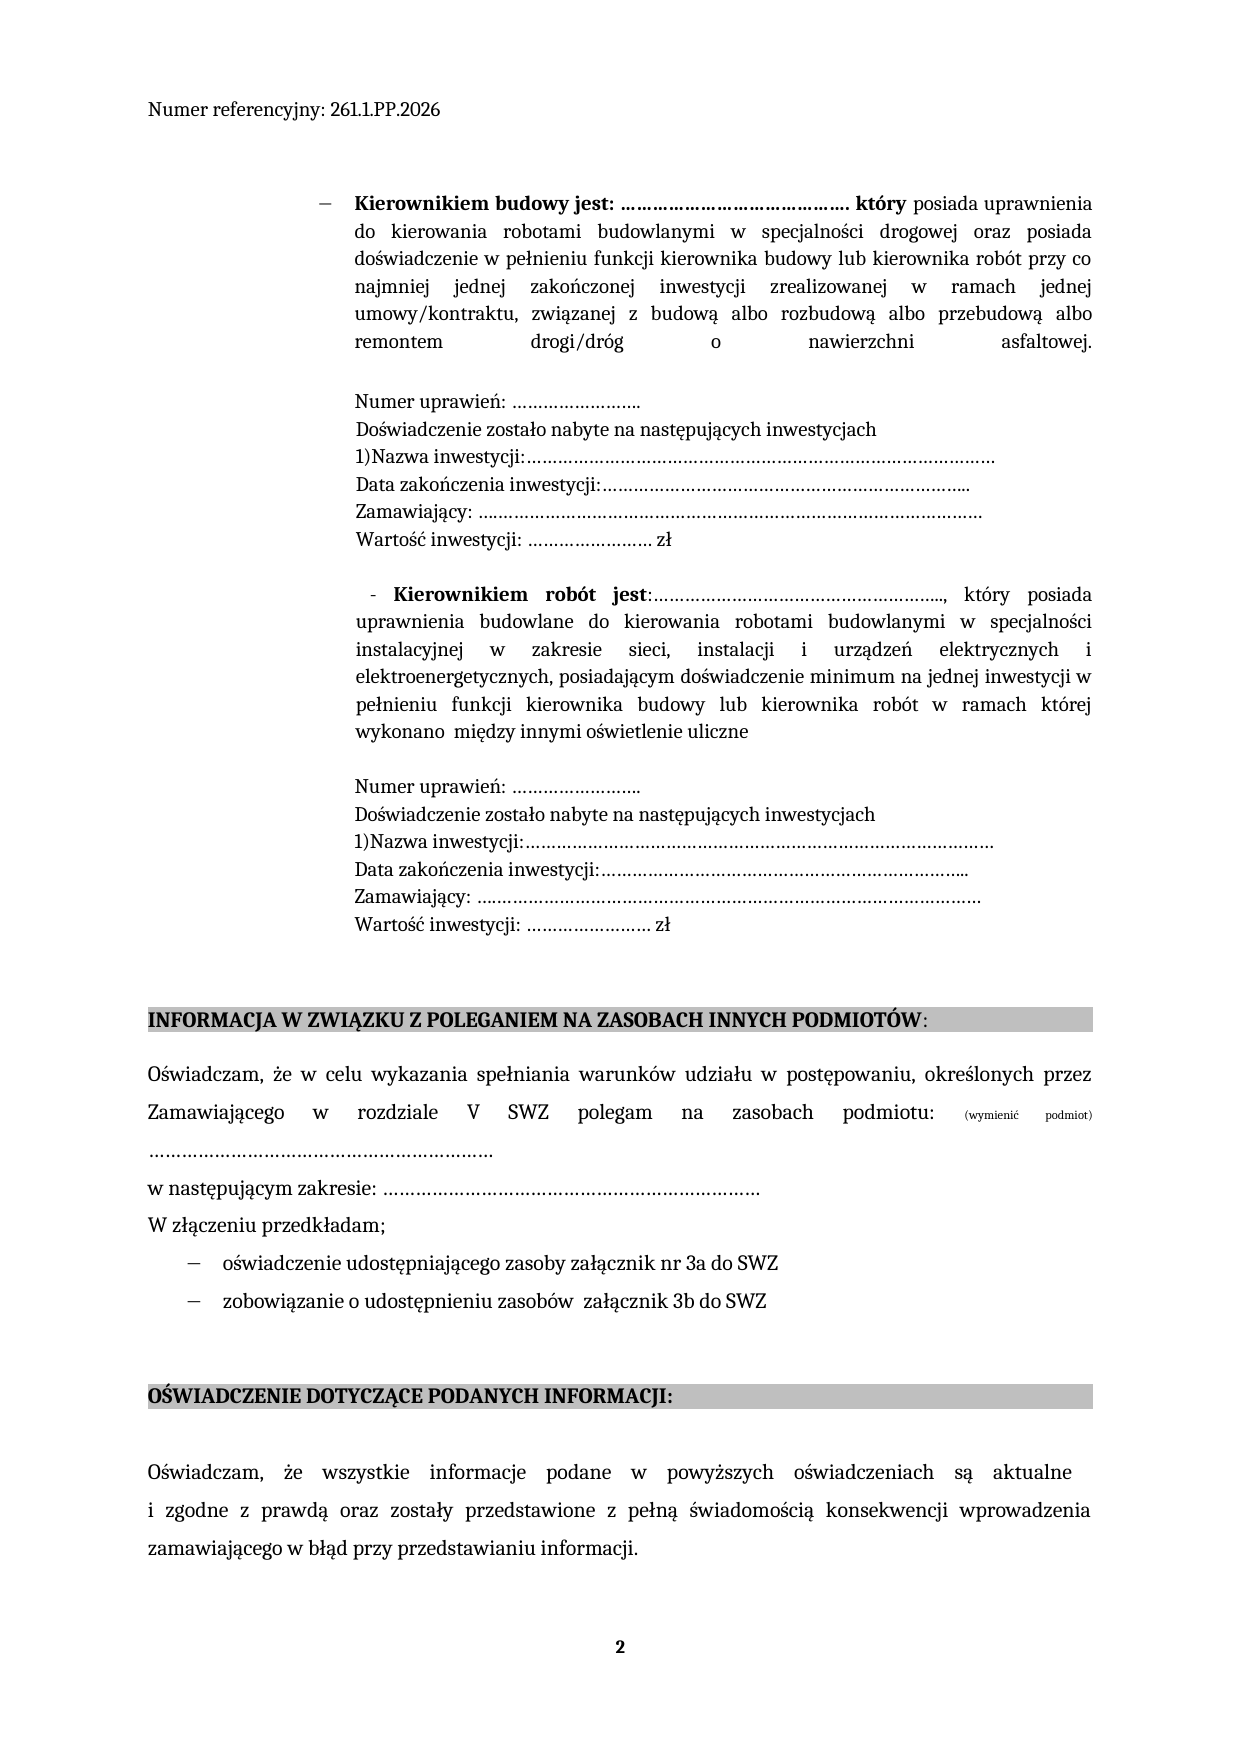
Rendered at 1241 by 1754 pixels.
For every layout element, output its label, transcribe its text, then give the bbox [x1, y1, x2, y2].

text OŚWIADCZENIE DOTYCZĄCE PODANYCH INFORMACJI: [148, 1384, 1093, 1409]
text Zamawiający: ….………………………………………………………………………………… [354, 885, 1093, 909]
text Oświadczam, że w celu wykazania spełniania warunków udziału w postępowaniu, określonych przez Zamawiającego w rozdziale V SWZ polegam na zasobach podmiotu: (wymienić podmiot) ……………………………………………………… [148, 1062, 1093, 1163]
list zobowiązanie o udostępnieniu zasobów załącznik 3b do SWZ [185, 1289, 1093, 1314]
text Data zakończenia inwestycji:…………………………………………………………….. [354, 857, 1093, 881]
text Numer uprawień: ……………………. [354, 390, 1093, 414]
text Doświadczenie zostało nabyte na następujących inwestycjach [354, 802, 1093, 826]
list oświadczenie udostępniającego zasoby załącznik nr 3a do SWZ [185, 1251, 1093, 1276]
text - Kierownikiem robót jest:……………………………………………….., który posiada uprawnienia budowlane do kierowania robotami budowlanymi w specjalności instalacyjnej w zakresie sieci, instalacji i urządzeń elektrycznych i elektroenergetycznych, posiadającym doświadczenie minimum na jednej inwestycji w pełnieniu funkcji kierownika budowy lub kierownika robót w ramach której wykonano między innymi oświetlenie uliczne [356, 582, 1093, 744]
list Kierownikiem budowy jest: ……………………………………. który posiada uprawnienia do kierowania robotami budowlanymi w specjalności drogowej oraz posiada doświadczenie w pełnieniu funkcji kierownika budowy lub kierownika robót przy co najmniej jednej zakończonej inwestycji zrealizowanej w ramach jednej umowy/kontraktu, związanej z budową albo rozbudową albo przebudową albo remontem drogi/dróg o nawierzchni asfaltowej. [317, 192, 1093, 386]
text Wartość inwestycji: …………………… zł [354, 912, 1093, 936]
text W złączeniu przedkładam; [148, 1213, 1093, 1238]
text Data zakończenia inwestycji:…………………………………………………………….. [356, 472, 1093, 496]
text Oświadczam, że wszystkie informacje podane w powyższych oświadczeniach są aktualne i zgodne z prawdą oraz zostały przedstawione z pełną świadomością konsekwencji wprowadzenia zamawiającego w błąd przy przedstawianiu informacji. [148, 1459, 1093, 1560]
text Wartość inwestycji: …………………… zł [356, 527, 1093, 551]
text Doświadczenie zostało nabyte na następujących inwestycjach [356, 417, 1093, 441]
text 1)Nazwa inwestycji:……………………………………………………………………………… [356, 445, 1093, 469]
text Numer uprawień: ……………………. [354, 775, 1093, 799]
text w następującym zakresie: …………………………………………………………… [148, 1175, 1093, 1200]
text Zamawiający: ….………………………………………………………………………………… [356, 500, 1093, 524]
text INFORMACJA W ZWIĄZKU Z POLEGANIEM NA ZASOBACH INNYCH PODMIOTÓW: [148, 1007, 1093, 1032]
text 1)Nazwa inwestycji:……………………………………………………………………………… [354, 830, 1093, 854]
